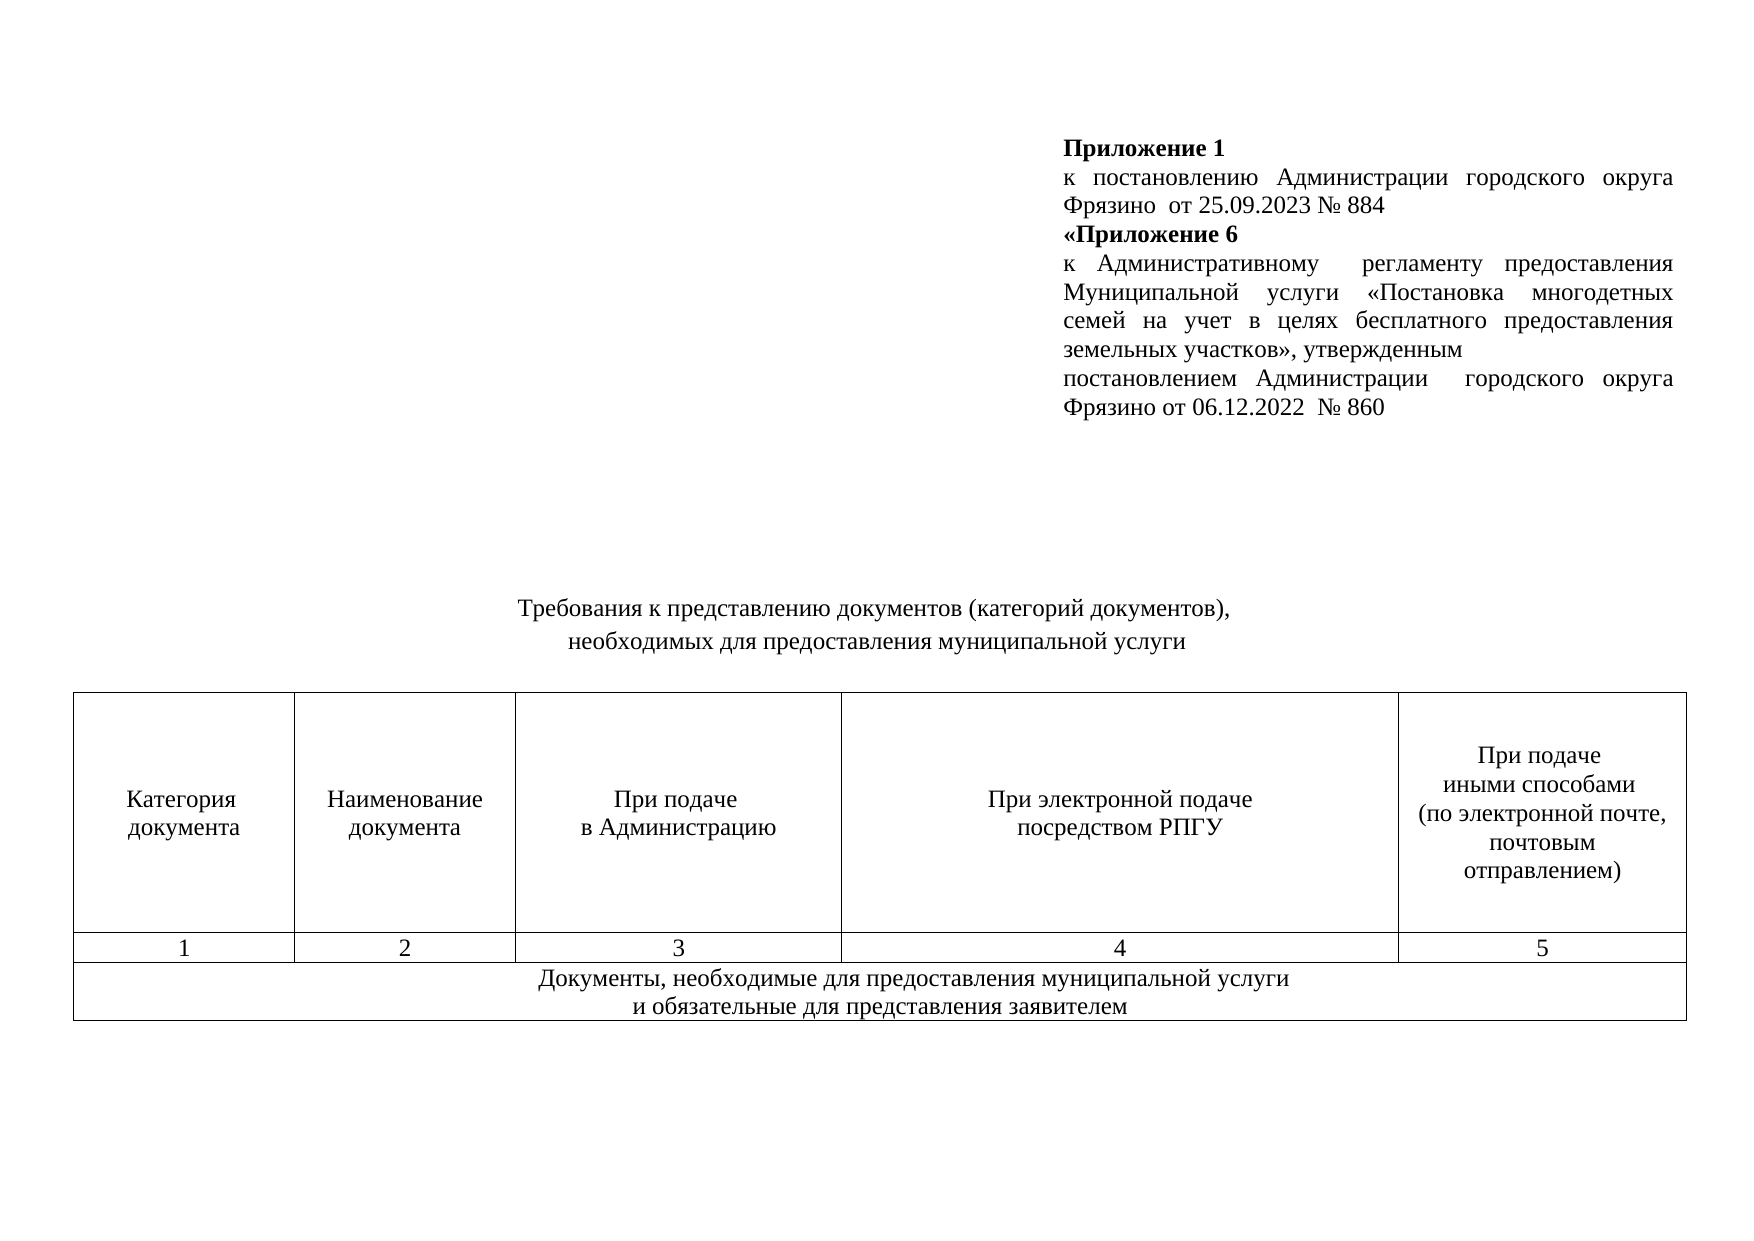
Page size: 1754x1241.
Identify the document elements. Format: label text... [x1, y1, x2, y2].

table_cell 5 [1399, 933, 1686, 962]
text к Административному регламенту предоставления Муниципальной услуги «Постановка многодетных семей на учет в целях бесплатного предоставления земельных участков», утвержденным [1063, 248, 1674, 363]
table_cell Документы, необходимые для предоставления муниципальной услуги и обязательные для представления заявителем [74, 963, 1686, 1020]
text «Приложение 6 [1063, 219, 1674, 248]
text Требования к представлению документов (категорий документов), необходимых для предоставления муниципальной услуги [118, 593, 1636, 655]
text постановлением Администрации городского округа Фрязино от 06.12.2022 № 860 [1063, 363, 1674, 420]
table_header При подаче в Администрацию [516, 693, 841, 932]
text Приложение 1 [1063, 133, 1674, 162]
text к постановлению Администрации городского округа Фрязино от 25.09.2023 № 884 [1063, 162, 1674, 219]
table_header Категория документа [74, 693, 294, 932]
table_cell 4 [842, 933, 1398, 962]
table_header Наименование документа [295, 693, 515, 932]
table_header При подаче иными способами (по электронной почте, почтовым отправлением) [1399, 693, 1686, 932]
table_header При электронной подаче посредством РПГУ [842, 693, 1398, 932]
table_cell 2 [295, 933, 515, 962]
table_cell 1 [74, 933, 294, 962]
table_cell 3 [516, 933, 841, 962]
